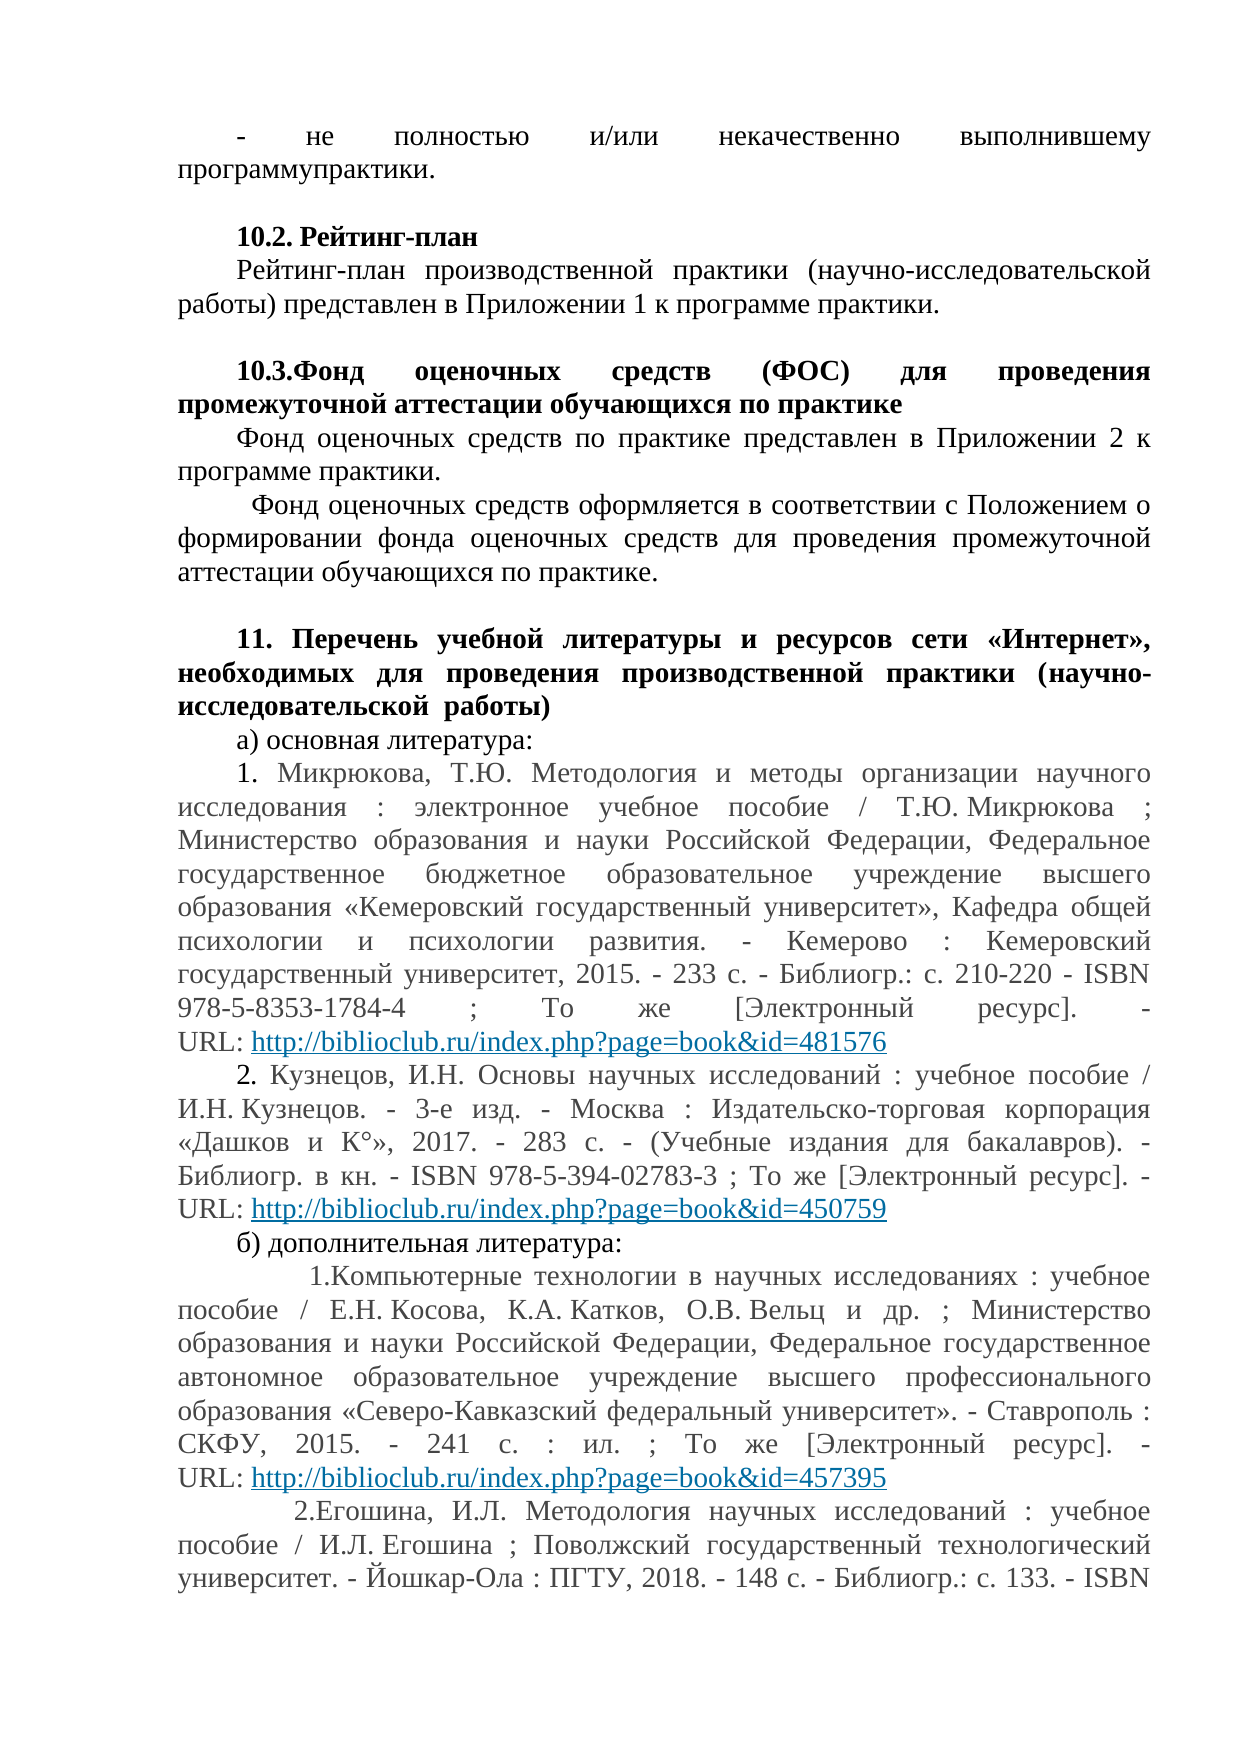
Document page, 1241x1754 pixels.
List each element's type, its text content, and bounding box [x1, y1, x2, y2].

text 10.2. Рейтинг-план [177, 219, 1152, 252]
text 2. Кузнецов, И.Н. Основы научных исследований : учебное пособие / И.Н. Кузнецов. - 3-е изд. - Москва : Издательско-торговая корпорация «Дашков и К°», 2017. - 283 с. - (Учебные издания для бакалавров). - Библиогр. в кн. - ISBN 978-5-394-02783-3 ; То же [Электронный ресурс]. - URL: http://biblioclub.ru/index.php?page=book&id=450759 [177, 1057, 1152, 1225]
text 11. Перечень учебной литературы и ресурсов сети «Интернет», необходимых для проведения производственной практики (научно-исследовательской работы) [177, 621, 1152, 722]
text 10.3.Фонд оценочных средств (ФОС) для проведения промежуточной аттестации обучающихся по практике [177, 353, 1152, 420]
text Рейтинг-план производственной практики (научно-исследовательской работы) представлен в Приложении 1 к программе практики. [177, 252, 1152, 319]
text 1.Компьютерные технологии в научных исследованиях : учебное пособие / Е.Н. Косова, К.А. Катков, О.В. Вельц и др. ; Министерство образования и науки Российской Федерации, Федеральное государственное автономное образовательное учреждение высшего профессионального образования «Северо-Кавказский федеральный университет». - Ставрополь : СКФУ, 2015. - 241 с. : ил. ; То же [Электронный ресурс]. - URL: http://biblioclub.ru/index.php?page=book&id=457395 [177, 1258, 1152, 1493]
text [177, 1493, 1152, 1594]
text а) основная литература: [236, 722, 1152, 755]
text 1. Микрюкова, Т.Ю. Методология и методы организации научного исследования : электронное учебное пособие / Т.Ю. Микрюкова ; Министерство образования и науки Российской Федерации, Федеральное государственное бюджетное образовательное учреждение высшего образования «Кемеровский государственный университет», Кафедра общей психологии и психологии развития. - Кемерово : Кемеровский государственный университет, 2015. - 233 с. - Библиогр.: с. 210-220 - ISBN 978-5-8353-1784-4 ; То же [Электронный ресурс]. - URL: http://biblioclub.ru/index.php?page=book&id=481576 [177, 755, 1152, 1057]
text - не полностью и/или некачественно выполнившему программупрактики. [177, 118, 1152, 185]
text б) дополнительная литература: [236, 1225, 1152, 1258]
text Фонд оценочных средств оформляется в соответствии с Положением о формировании фонда оценочных средств для проведения промежуточной аттестации обучающихся по практике. [177, 487, 1152, 588]
text Фонд оценочных средств по практике представлен в Приложении 2 к программе практики. [177, 420, 1152, 487]
